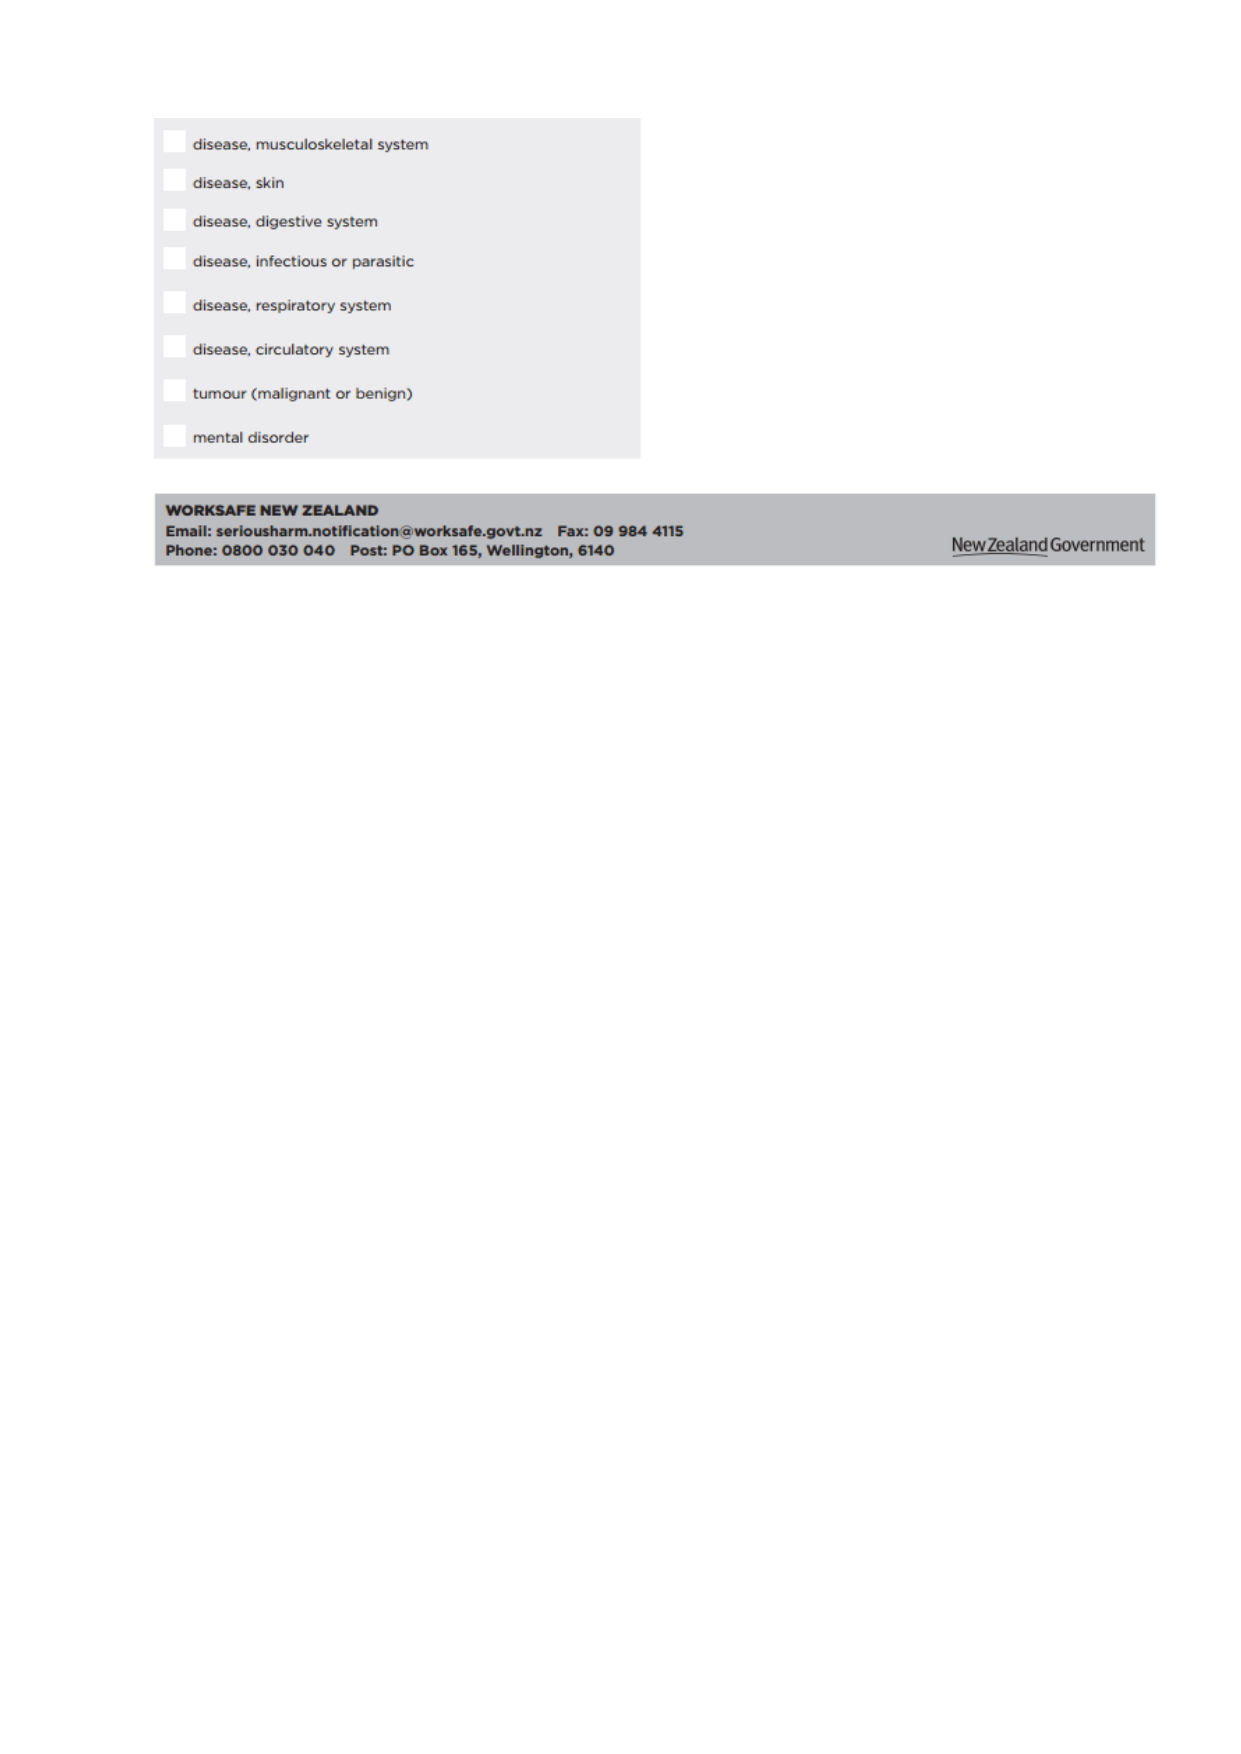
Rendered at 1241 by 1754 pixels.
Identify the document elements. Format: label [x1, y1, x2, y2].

picture [147, 118, 1164, 575]
